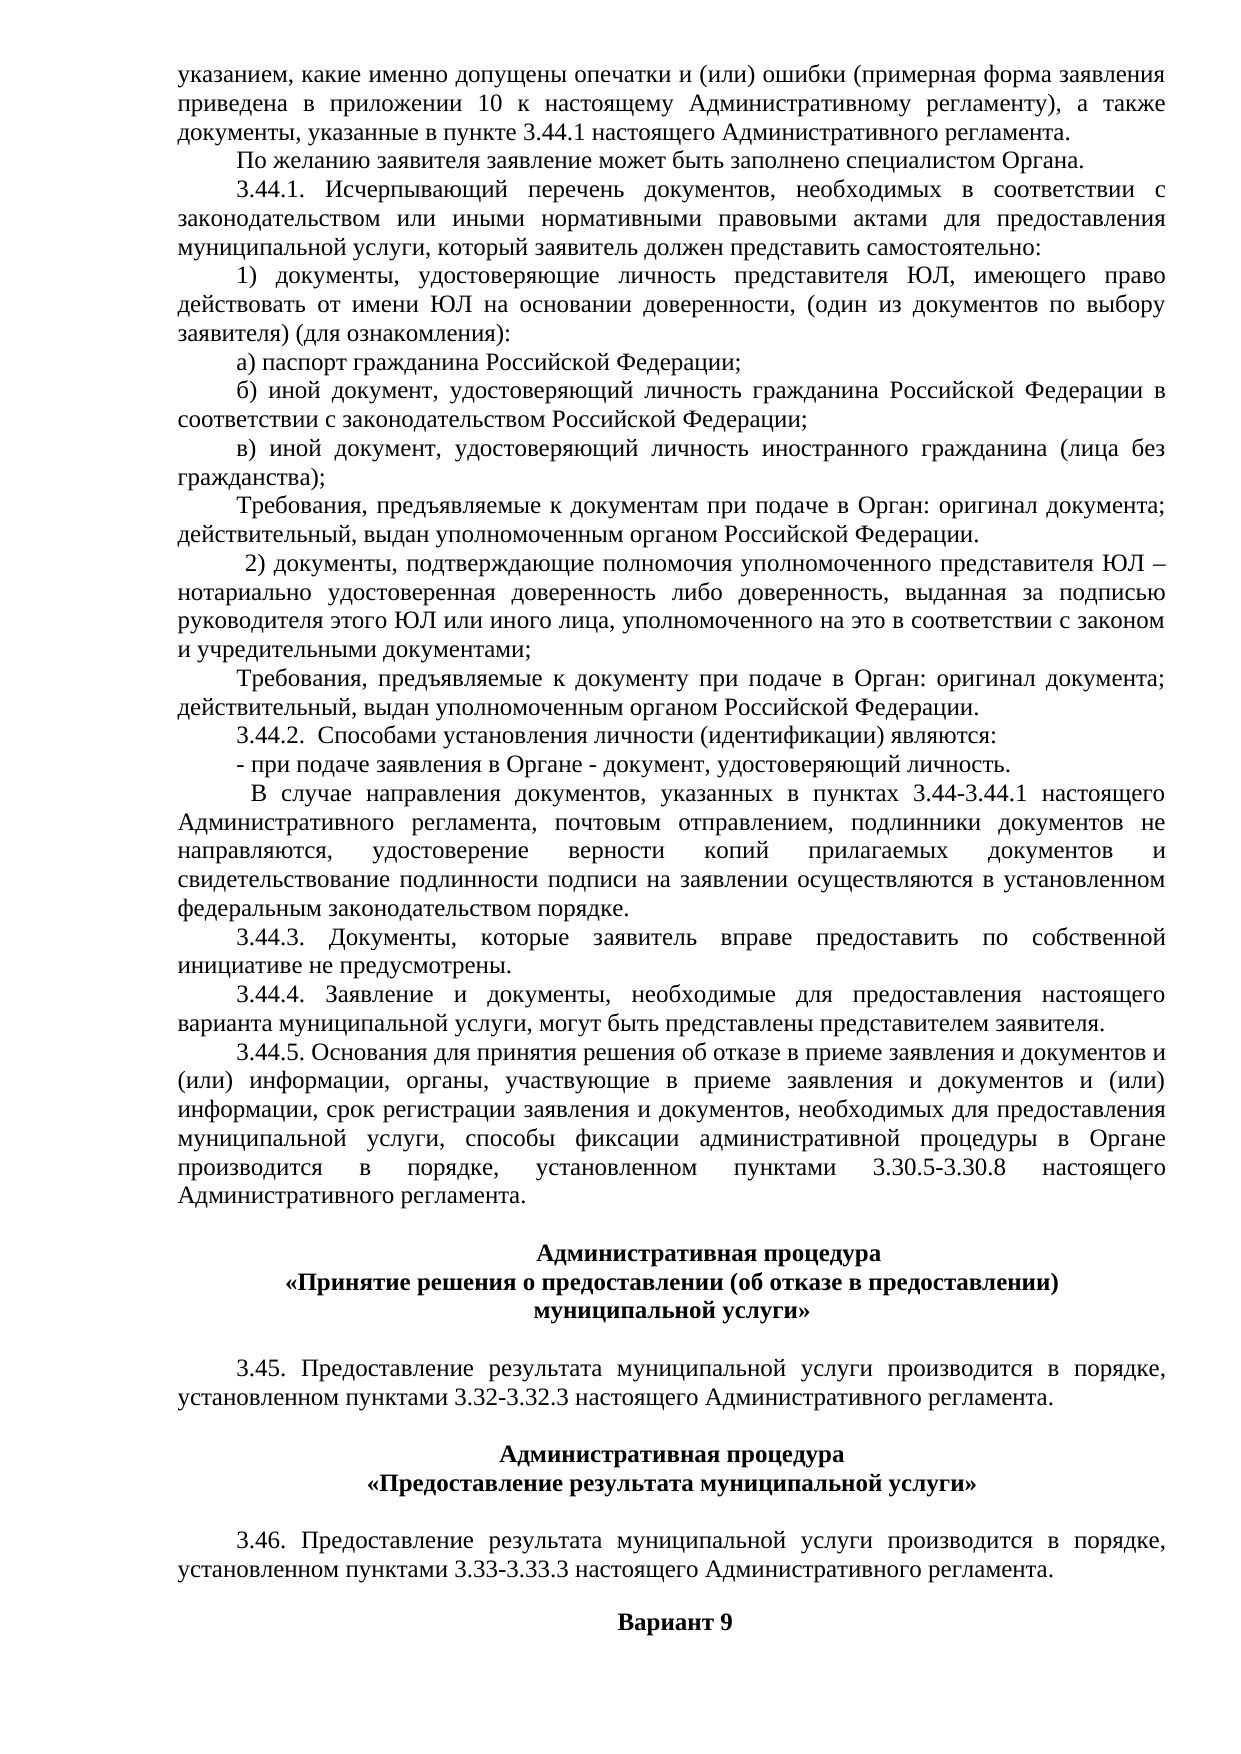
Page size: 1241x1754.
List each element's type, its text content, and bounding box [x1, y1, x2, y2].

text 3.45. Предоставление результата муниципальной услуги производится в порядке, установленном пунктами 3.32-3.32.3 настоящего Административного регламента. [177, 1353, 1167, 1410]
text Требования, предъявляемые к документам при подаче в Орган: оригинал документа; действительный, выдан уполномоченным органом Российской Федерации. [177, 490, 1167, 548]
text 2) документы, подтверждающие полномочия уполномоченного представителя ЮЛ – нотариально удостоверенная доверенность либо доверенность, выданная за подписью руководителя этого ЮЛ или иного лица, уполномоченного на это в соответствии с законом и учредительными документами; [177, 548, 1167, 663]
text муниципальной услуги» [177, 1295, 1167, 1324]
text «Предоставление результата муниципальной услуги» [177, 1468, 1167, 1497]
text 3.44.4. Заявление и документы, необходимые для предоставления настоящего варианта муниципальной услуги, могут быть представлены представителем заявителя. [177, 979, 1167, 1037]
text Административная процедура [177, 1439, 1167, 1468]
text - при подаче заявления в Органе - документ, удостоверяющий личность. [177, 749, 1167, 778]
text 3.46. Предоставление результата муниципальной услуги производится в порядке, установленном пунктами 3.33-3.33.3 настоящего Административного регламента. [177, 1525, 1167, 1583]
text 3.44.2. Способами установления личности (идентификации) являются: [177, 720, 1167, 749]
text В случае направления документов, указанных в пунктах 3.44-3.44.1 настоящего Административного регламента, почтовым отправлением, подлинники документов не направляются, удостоверение верности копий прилагаемых документов и свидетельствование подлинности подписи на заявлении осуществляются в установленном федеральным законодательством порядке. [177, 778, 1167, 922]
text «Принятие решения о предоставлении (об отказе в предоставлении) [177, 1267, 1167, 1295]
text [177, 59, 1167, 145]
text 3.44.1. Исчерпывающий перечень документов, необходимых в соответствии с законодательством или иными нормативными правовыми актами для предоставления муниципальной услуги, который заявитель должен представить самостоятельно: [177, 174, 1167, 260]
text 3.44.3. Документы, которые заявитель вправе предоставить по собственной инициативе не предусмотрены. [177, 922, 1167, 979]
text Административная процедура [177, 1238, 1167, 1267]
text Требования, предъявляемые к документу при подаче в Орган: оригинал документа; действительный, выдан уполномоченным органом Российской Федерации. [177, 663, 1167, 720]
text в) иной документ, удостоверяющий личность иностранного гражданина (лица без гражданства); [177, 433, 1167, 490]
text б) иной документ, удостоверяющий личность гражданина Российской Федерации в соответствии с законодательством Российской Федерации; [177, 375, 1167, 433]
text По желанию заявителя заявление может быть заполнено специалистом Органа. [177, 145, 1167, 174]
text 3.44.5. Основания для принятия решения об отказе в приеме заявления и документов и (или) информации, органы, участвующие в приеме заявления и документов и (или) информации, срок регистрации заявления и документов, необходимых для предоставления муниципальной услуги, способы фиксации административной процедуры в Органе производится в порядке, установленном пунктами 3.30.5-3.30.8 настоящего Административного регламента. [177, 1037, 1167, 1209]
text 1) документы, удостоверяющие личность представителя ЮЛ, имеющего право действовать от имени ЮЛ на основании доверенности, (один из документов по выбору заявителя) (для ознакомления): [177, 260, 1167, 347]
text а) паспорт гражданина Российской Федерации; [177, 347, 1167, 375]
text Вариант 9 [177, 1607, 1167, 1636]
